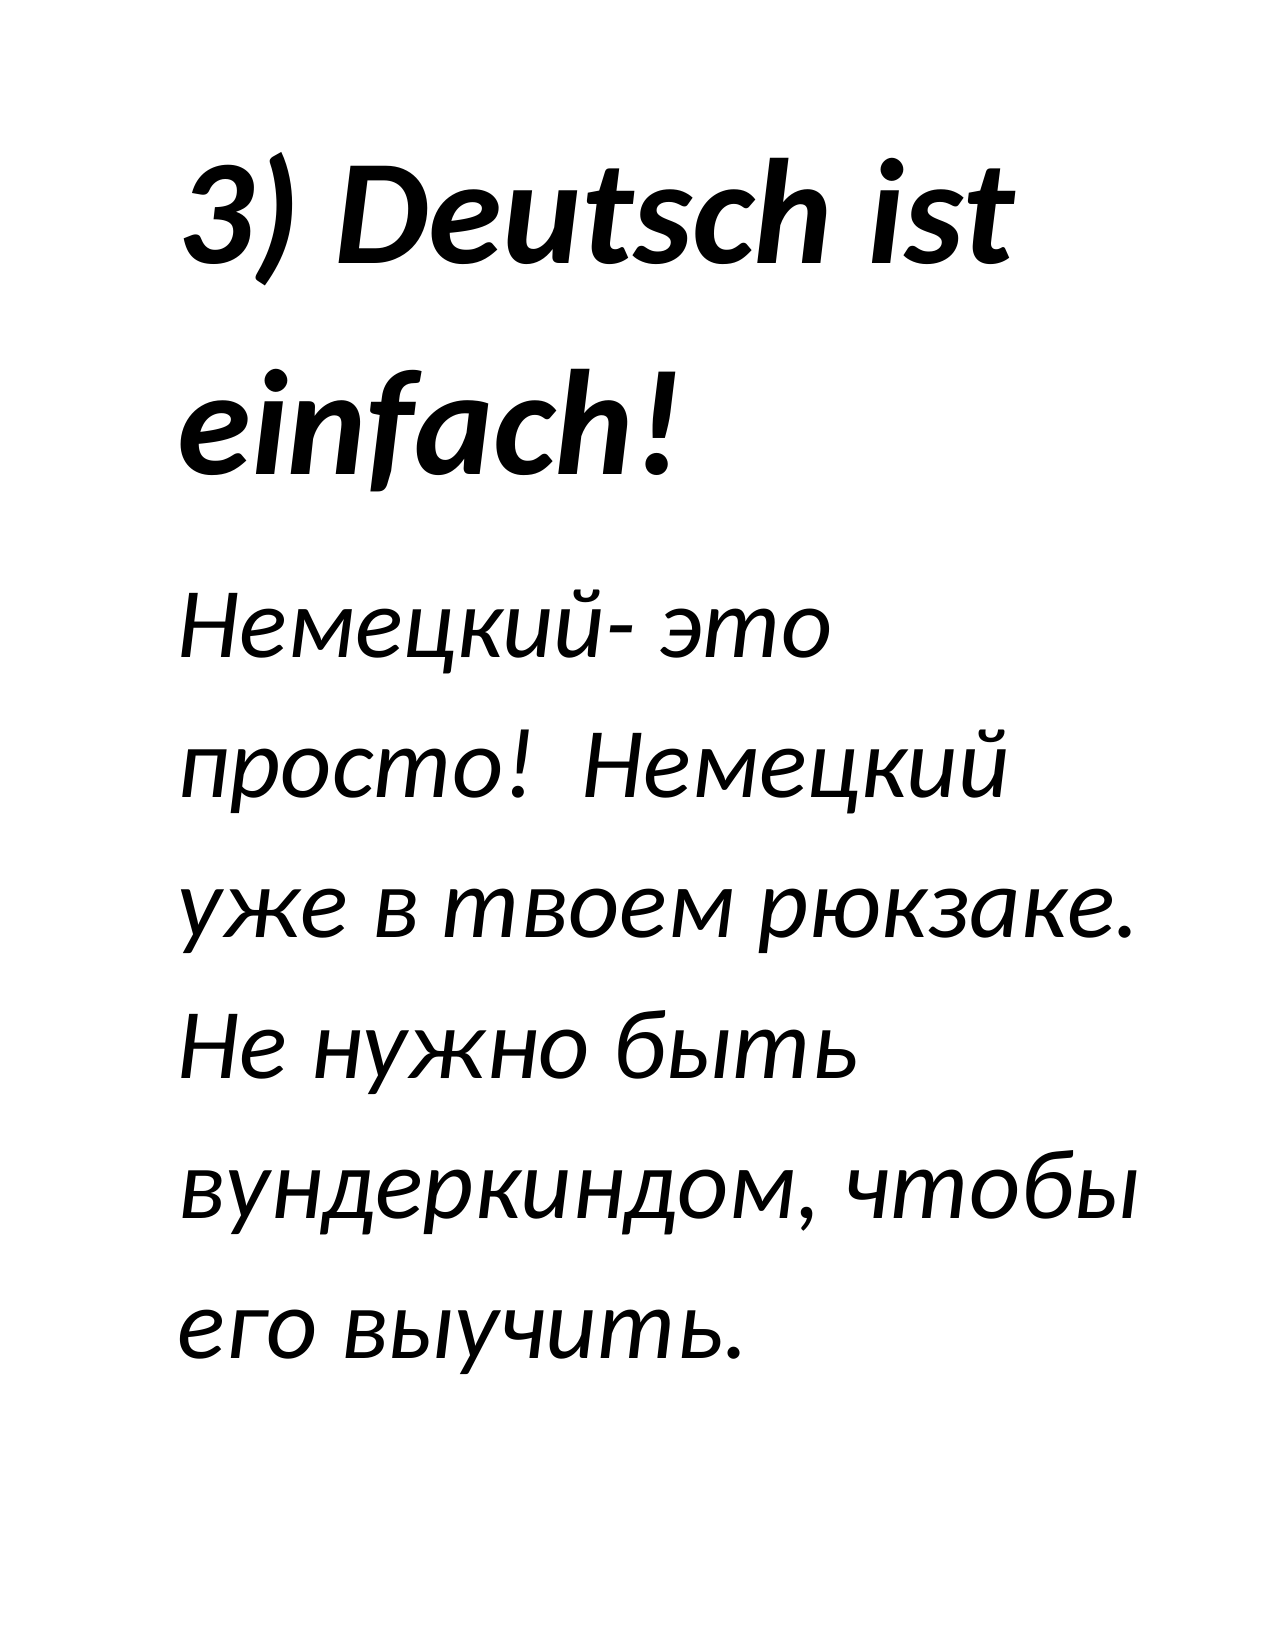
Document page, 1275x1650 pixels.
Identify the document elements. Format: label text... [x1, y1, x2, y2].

text Немецкий- это просто! Немецкий уже в твоем рюкзаке. Не нужно быть вундеркиндом, чтобы его выучить. [177, 560, 1186, 1384]
text 3) Deutsch ist einfach! [177, 118, 1186, 512]
